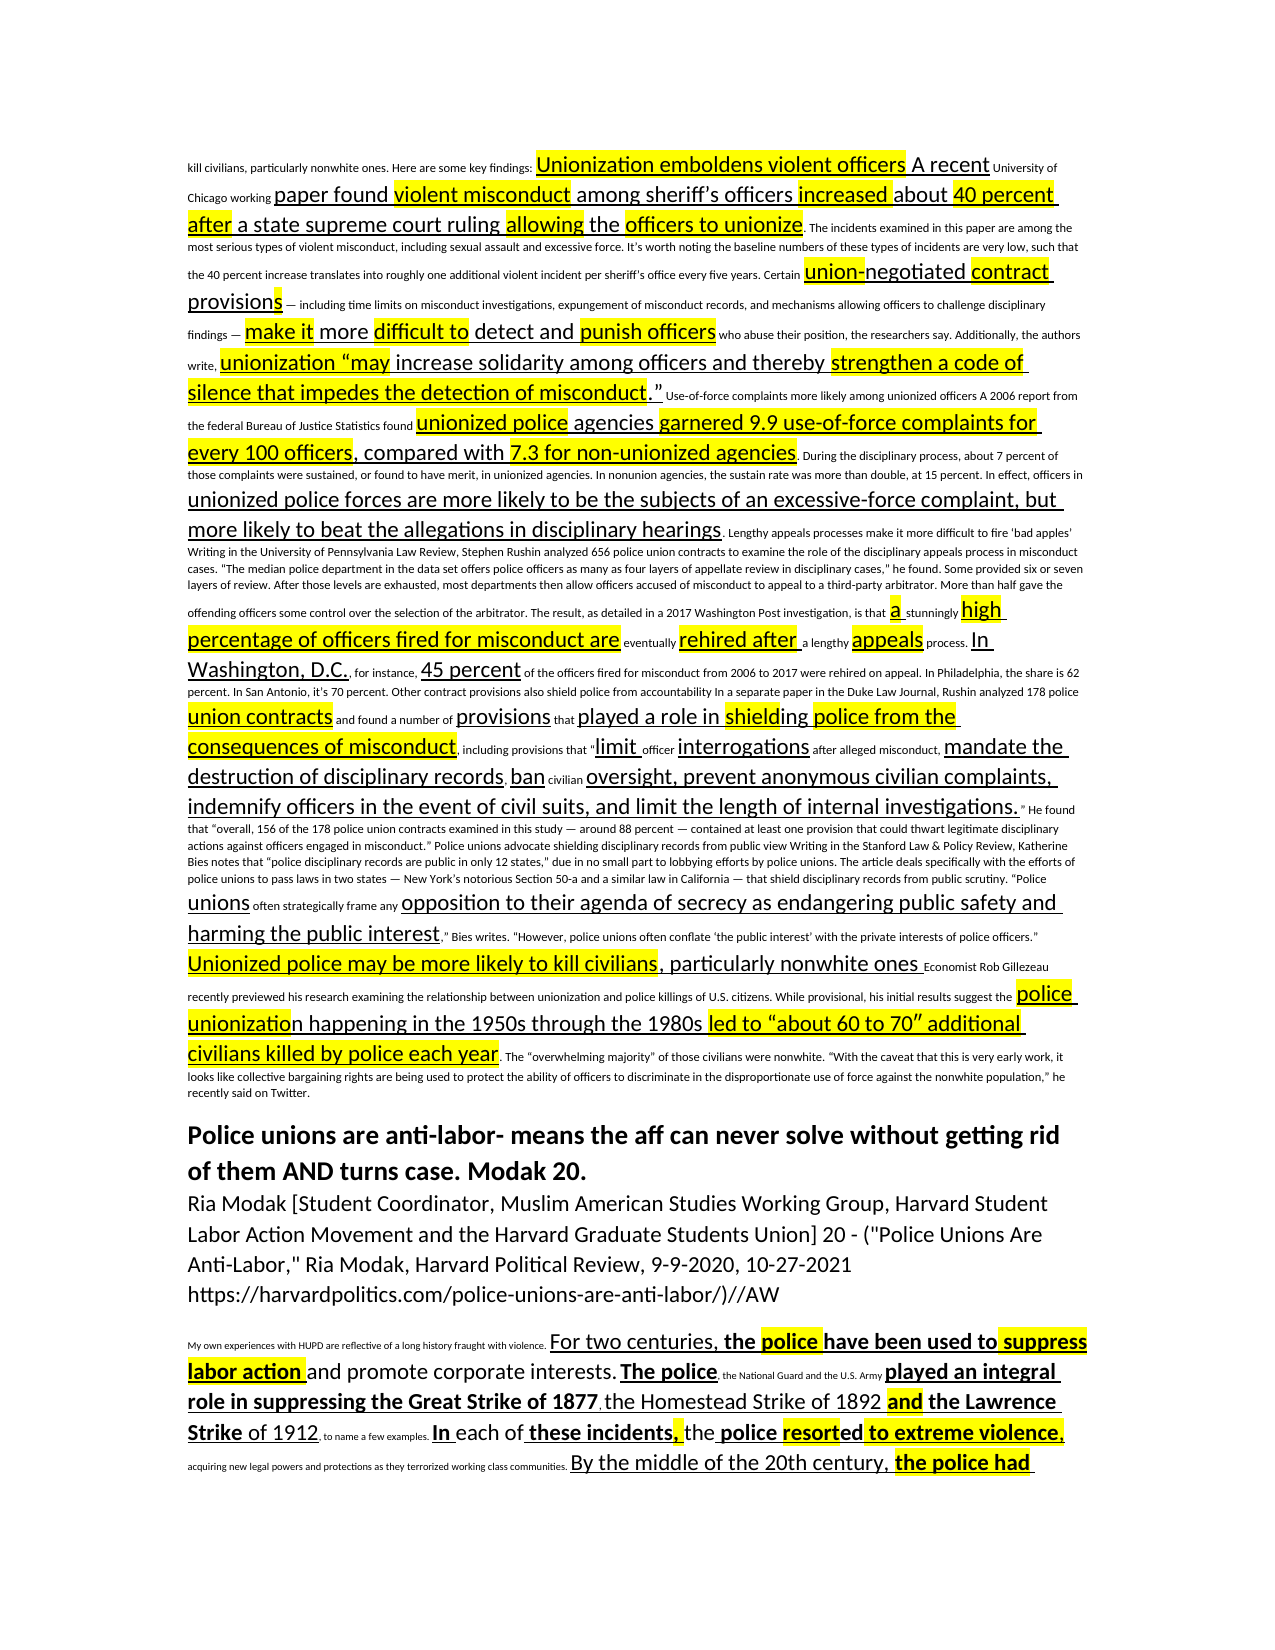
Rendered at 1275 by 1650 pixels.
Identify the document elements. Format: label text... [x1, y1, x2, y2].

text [187, 150, 1087, 1101]
subtitle Police unions are anti-labor- means the aff can never solve without getting rid of them AND turns case. Modak 20. [187, 1118, 1087, 1187]
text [187, 1327, 1087, 1476]
text Ria Modak [Student Coordinator, Muslim American Studies Working Group, Harvard Student Labor Action Movement and the Harvard Graduate Students Union] 20 - ("Police Unions Are Anti-Labor," Ria Modak, Harvard Political Review, 9-9-2020, 10-27-2021 https://harvardpolitics.com/police-unions-are-anti-labor/)//AW [187, 1189, 1087, 1308]
